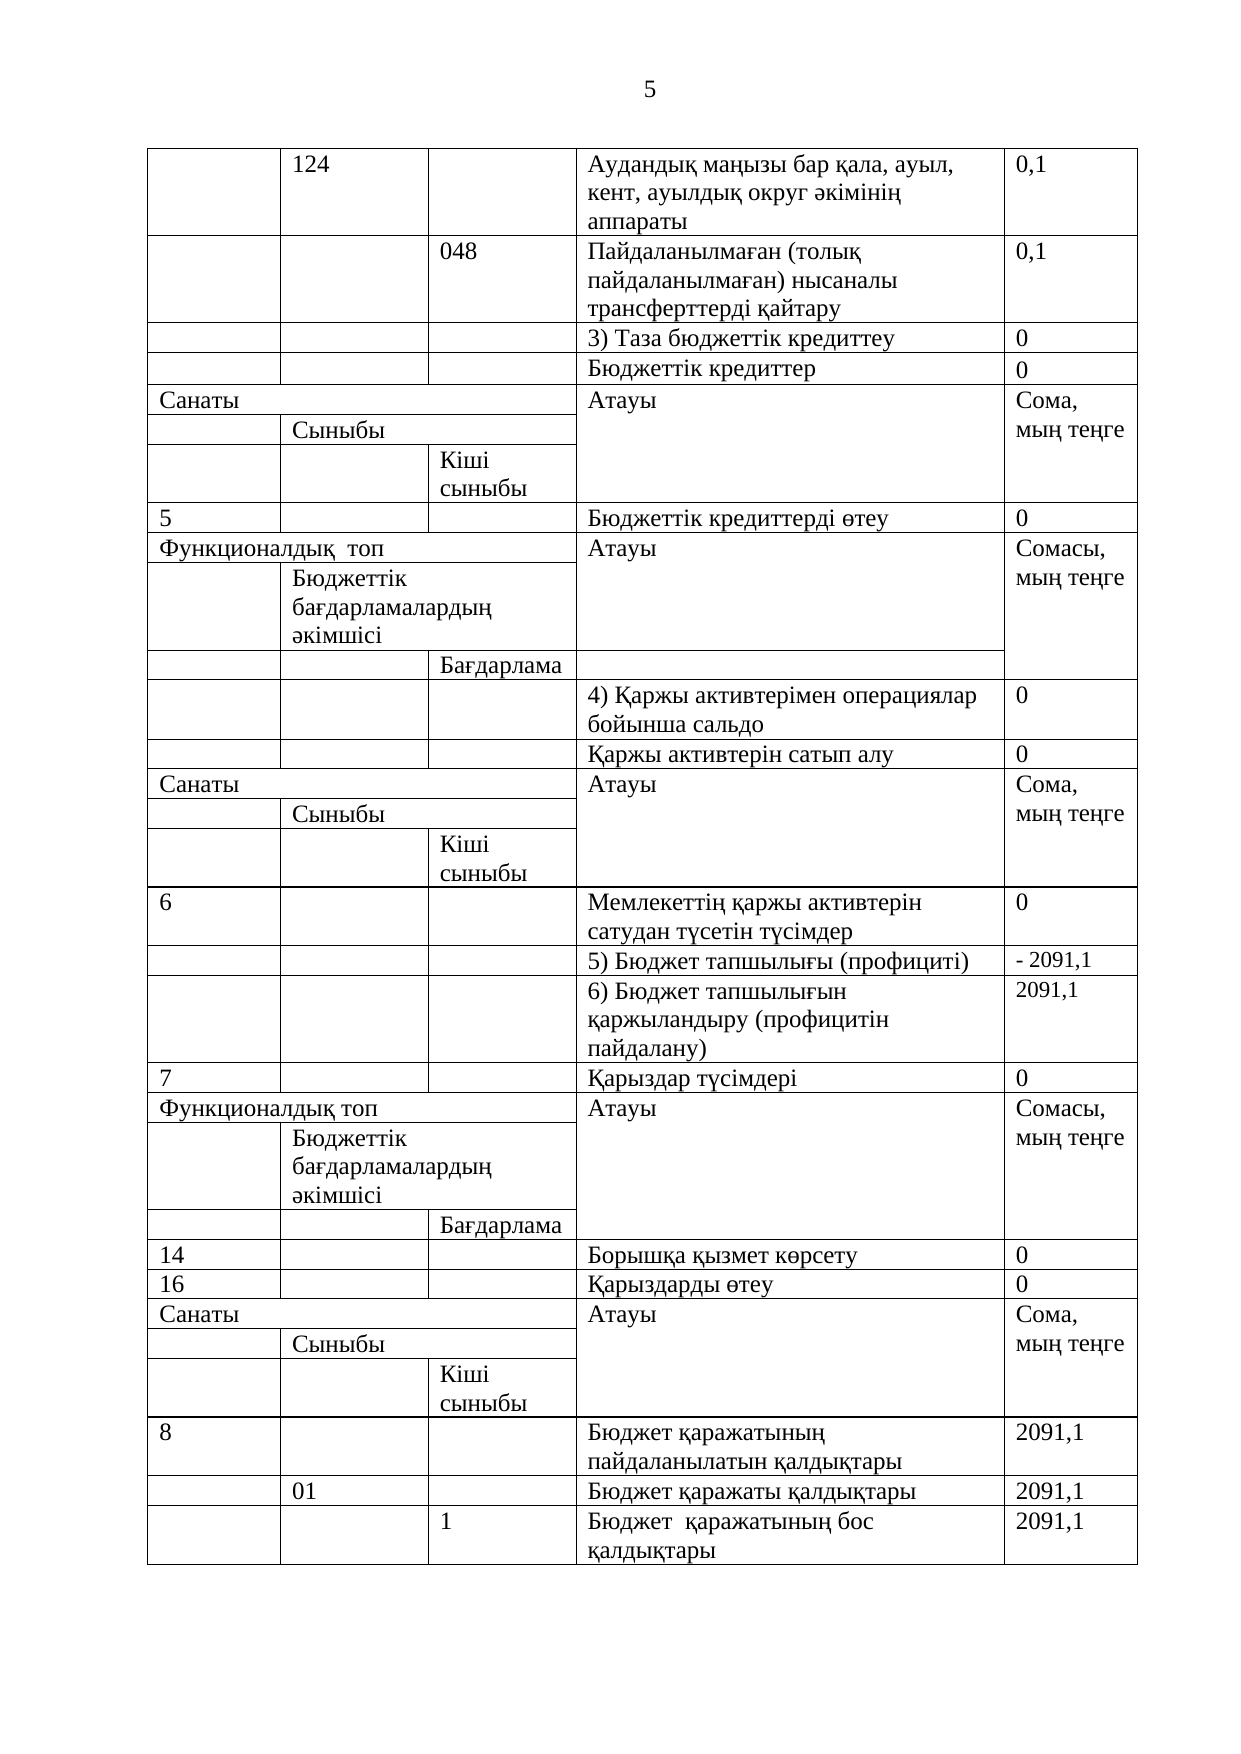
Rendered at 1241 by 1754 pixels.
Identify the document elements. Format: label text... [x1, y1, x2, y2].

table_cell 0,1 [1005, 149, 1137, 235]
table_cell Сома, мың теңге [1005, 769, 1137, 886]
table_cell Қаржы активтерін сатып алу [577, 740, 1004, 768]
table_cell 0 [1005, 888, 1137, 945]
table_cell [429, 323, 576, 352]
table_cell [281, 353, 428, 384]
table_cell Аудандық маңызы бар қала, ауыл, кент, ауылдық округ әкімінің аппараты [577, 149, 1004, 235]
table_cell [148, 236, 280, 322]
table_cell 3) Таза бюджеттік кредиттеу [577, 323, 1004, 352]
table_cell Сыныбы [281, 415, 576, 444]
table_cell [281, 1418, 428, 1475]
table_cell Бюджеттік бағдарламалардың әкімшісі [281, 563, 576, 649]
table_cell [281, 323, 428, 352]
table_cell Сома, мың теңге [1005, 1299, 1137, 1416]
table_cell Сыныбы [281, 799, 576, 828]
table_cell [281, 503, 428, 532]
table_cell [148, 651, 280, 679]
table_cell [148, 680, 280, 738]
table_cell Атауы [577, 385, 1004, 502]
table_cell [148, 1123, 280, 1209]
table_cell Бағдарлама [429, 1210, 576, 1239]
table_cell 8 [148, 1418, 280, 1475]
table_cell [429, 353, 576, 384]
table_cell 048 [429, 236, 576, 322]
table_cell [148, 353, 280, 384]
table_cell Қарыздарды өтеу [577, 1270, 1004, 1298]
table_cell Сомасы, мың теңге [1005, 1093, 1137, 1239]
table_cell [148, 740, 280, 768]
table_cell Санаты [148, 385, 576, 414]
table_cell [148, 976, 280, 1062]
table_cell 6 [148, 888, 280, 945]
table_cell Мемлекеттің қаржы активтерін сатудан түсетін түсімдер [577, 888, 1004, 945]
table_cell [281, 976, 428, 1062]
table_cell Санаты [148, 769, 576, 798]
table_cell Сыныбы [281, 1329, 576, 1358]
table_cell Функционалдық топ [148, 533, 576, 562]
table_cell Борышқа қызмет көрсету [577, 1240, 1004, 1268]
table_cell [281, 829, 428, 886]
table_cell [148, 1506, 280, 1564]
table_cell [281, 1270, 428, 1298]
table_cell Атауы [577, 1299, 1004, 1416]
table_cell 0 [1005, 1270, 1137, 1298]
table_cell [148, 946, 280, 975]
table_cell [281, 651, 428, 679]
table_cell [429, 1476, 576, 1505]
table_cell 01 [281, 1476, 428, 1505]
table_cell [148, 1359, 280, 1416]
table_cell 6) Бюджет тапшылығын қаржыландыру (профицитін пайдалану) [577, 976, 1004, 1062]
table_cell - 2091,1 [1005, 946, 1137, 975]
table_cell [148, 149, 280, 235]
table_cell 14 [148, 1240, 280, 1268]
table_cell [148, 323, 280, 352]
table_cell 124 [281, 149, 428, 235]
table_cell 2091,1 [1005, 976, 1137, 1062]
table_cell 0,1 [1005, 236, 1137, 322]
table_cell [429, 1270, 576, 1298]
table_cell [148, 829, 280, 886]
table_cell [281, 1359, 428, 1416]
table_cell 0 [1005, 1063, 1137, 1092]
table_cell Санаты [148, 1299, 576, 1328]
table_cell [281, 1506, 428, 1564]
table_cell 2091,1 [1005, 1506, 1137, 1564]
table_cell Атауы [577, 533, 1004, 649]
table_cell [148, 1210, 280, 1239]
table_cell 4) Қаржы активтерімен операциялар бойынша сальдо [577, 680, 1004, 738]
table_cell 0 [1005, 740, 1137, 768]
table_cell [429, 740, 576, 768]
table_cell [429, 680, 576, 738]
table_cell Кіші сыныбы [429, 829, 576, 886]
table_cell 0 [1005, 503, 1137, 532]
table_cell [281, 740, 428, 768]
table_cell [148, 563, 280, 649]
table_cell Бюджет қаражатының бос қалдықтары [577, 1506, 1004, 1564]
table_cell Функционалдық топ [148, 1093, 576, 1122]
table_cell Сома, мың теңге [1005, 385, 1137, 502]
table_cell [429, 888, 576, 945]
table_cell Кіші сыныбы [429, 1359, 576, 1416]
table_cell 0 [1005, 680, 1137, 738]
table_cell 2091,1 [1005, 1476, 1137, 1505]
table_cell [281, 680, 428, 738]
table_cell [281, 236, 428, 322]
table_cell [281, 1063, 428, 1092]
table_cell Бағдарлама [429, 651, 576, 679]
table_cell [429, 503, 576, 532]
table_cell 5) Бюджет тапшылығы (профициті) [577, 946, 1004, 975]
table_cell Бюджеттік бағдарламалардың әкімшісі [281, 1123, 576, 1209]
table_cell Сомасы, мың теңге [1005, 533, 1137, 679]
table_cell Бюджеттік кредиттерді өтеу [577, 503, 1004, 532]
table_cell [281, 445, 428, 502]
table_cell [281, 946, 428, 975]
table_cell 5 [148, 503, 280, 532]
table_cell [281, 1210, 428, 1239]
table_cell 2091,1 [1005, 1418, 1137, 1475]
table_cell Атауы [577, 769, 1004, 886]
table_cell 0 [1005, 353, 1137, 384]
table_cell [148, 1476, 280, 1505]
table_cell 7 [148, 1063, 280, 1092]
table_cell Атауы [577, 1093, 1004, 1239]
table_cell Кіші сыныбы [429, 445, 576, 502]
table_cell Қарыздар түсімдері [577, 1063, 1004, 1092]
table_cell [148, 415, 280, 444]
table_cell [429, 1240, 576, 1268]
table_cell [429, 976, 576, 1062]
table_cell [429, 1418, 576, 1475]
table_cell Бюджеттік кредиттер [577, 353, 1004, 384]
table_cell 0 [1005, 1240, 1137, 1268]
table_cell 0 [1005, 323, 1137, 352]
table_cell 16 [148, 1270, 280, 1298]
table_cell Бюджет қаражатының пайдаланылатын қалдықтары [577, 1418, 1004, 1475]
table_cell Бюджет қаражаты қалдықтары [577, 1476, 1004, 1505]
table_cell [429, 1063, 576, 1092]
table_cell [281, 1240, 428, 1268]
table_cell [429, 149, 576, 235]
table_cell [148, 799, 280, 828]
table_cell Пайдаланылмаған (толық пайдаланылмаған) нысаналы трансферттерді қайтару [577, 236, 1004, 322]
table_cell [148, 445, 280, 502]
table_cell [281, 888, 428, 945]
table_cell [429, 946, 576, 975]
table_cell 1 [429, 1506, 576, 1564]
table_cell [148, 1329, 280, 1358]
table_cell [577, 651, 1004, 679]
